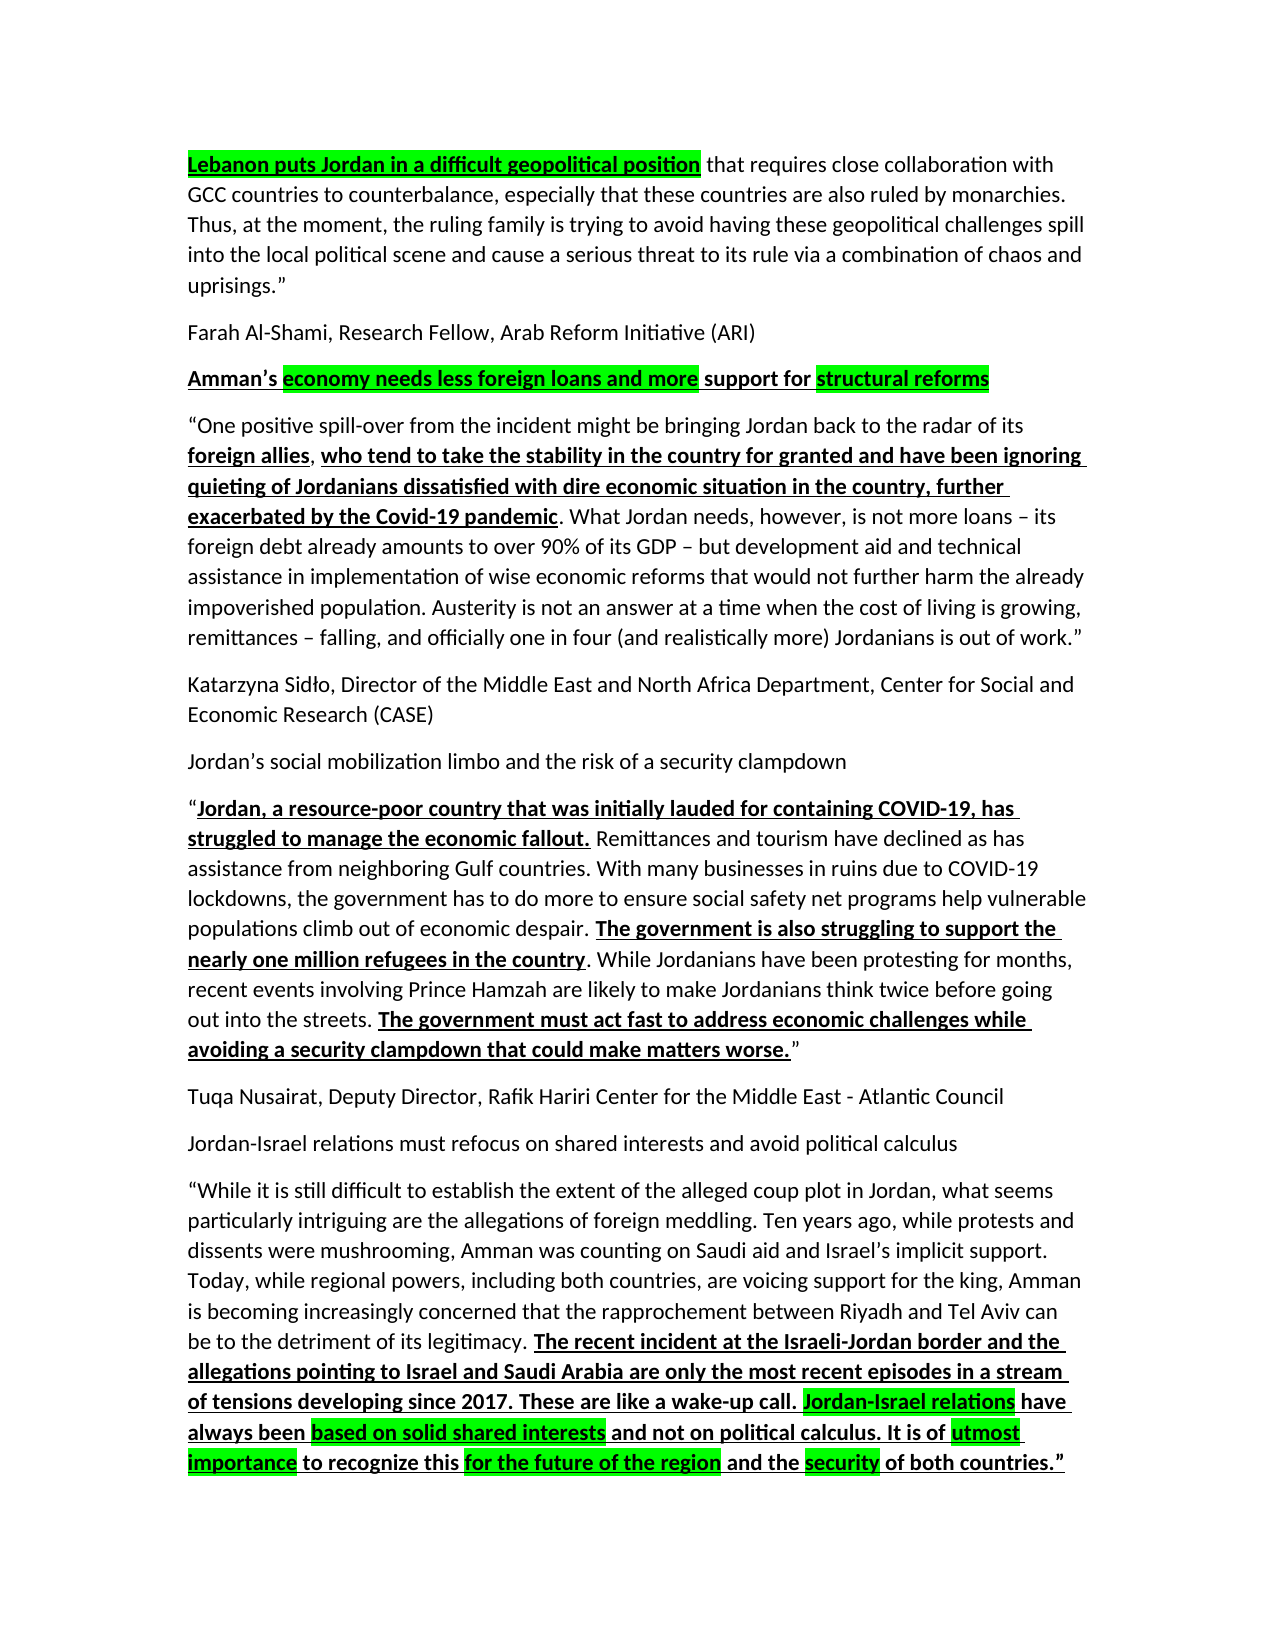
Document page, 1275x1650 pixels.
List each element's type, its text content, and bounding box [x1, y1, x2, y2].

text “One positive spill-over from the incident might be bringing Jordan back to the radar of its foreign allies, who tend to take the stability in the country for granted and have been ignoring quieting of Jordanians dissatisfied with dire economic situation in the country, further exacerbated by the Covid-19 pandemic. What Jordan needs, however, is not more loans – its foreign debt already amounts to over 90% of its GDP – but development aid and technical assistance in implementation of wise economic reforms that would not further harm the already impoverished population. Austerity is not an answer at a time when the cost of living is growing, remittances – falling, and officially one in four (and realistically more) Jordanians is out of work.” [187, 411, 1087, 651]
text “Jordan, a resource-poor country that was initially lauded for containing COVID-19, has struggled to manage the economic fallout. Remittances and tourism have declined as has assistance from neighboring Gulf countries. With many businesses in ruins due to COVID-19 lockdowns, the government has to do more to ensure social safety net programs help vulnerable populations climb out of economic despair. The government is also struggling to support the nearly one million refugees in the country. While Jordanians have been protesting for months, recent events involving Prince Hamzah are likely to make Jordanians think twice before going out into the streets. The government must act fast to address economic challenges while avoiding a security clampdown that could make matters worse.” [187, 794, 1087, 1063]
text Jordan’s social mobilization limbo and the risk of a security clampdown [187, 747, 1087, 775]
text Farah Al-Shami, Research Fellow, Arab Reform Initiative (ARI) [187, 318, 1087, 346]
text Tuqa Nusairat, Deputy Director, Rafik Hariri Center for the Middle East - Atlantic Council [187, 1082, 1087, 1110]
text “While it is still difficult to establish the extent of the alleged coup plot in Jordan, what seems particularly intriguing are the allegations of foreign meddling. Ten years ago, while protests and dissents were mushrooming, Amman was counting on Saudi aid and Israel’s implicit support. Today, while regional powers, including both countries, are voicing support for the king, Amman is becoming increasingly concerned that the rapprochement between Riyadh and Tel Aviv can be to the detriment of its legitimacy. The recent incident at the Israeli-Jordan border and the allegations pointing to Israel and Saudi Arabia are only the most recent episodes in a stream of tensions developing since 2017. These are like a wake-up call. Jordan-Israel relations have always been based on solid shared interests and not on political calculus. It is of utmost importance to recognize this for the future of the region and the security of both countries.” [187, 1176, 1087, 1476]
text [187, 150, 1087, 299]
text Jordan-Israel relations must refocus on shared interests and avoid political calculus [187, 1129, 1087, 1157]
text Katarzyna Sidło, Director of the Middle East and North Africa Department, Center for Social and Economic Research (CASE) [187, 670, 1087, 728]
text Amman’s economy needs less foreign loans and more support for structural reforms [187, 364, 1087, 393]
